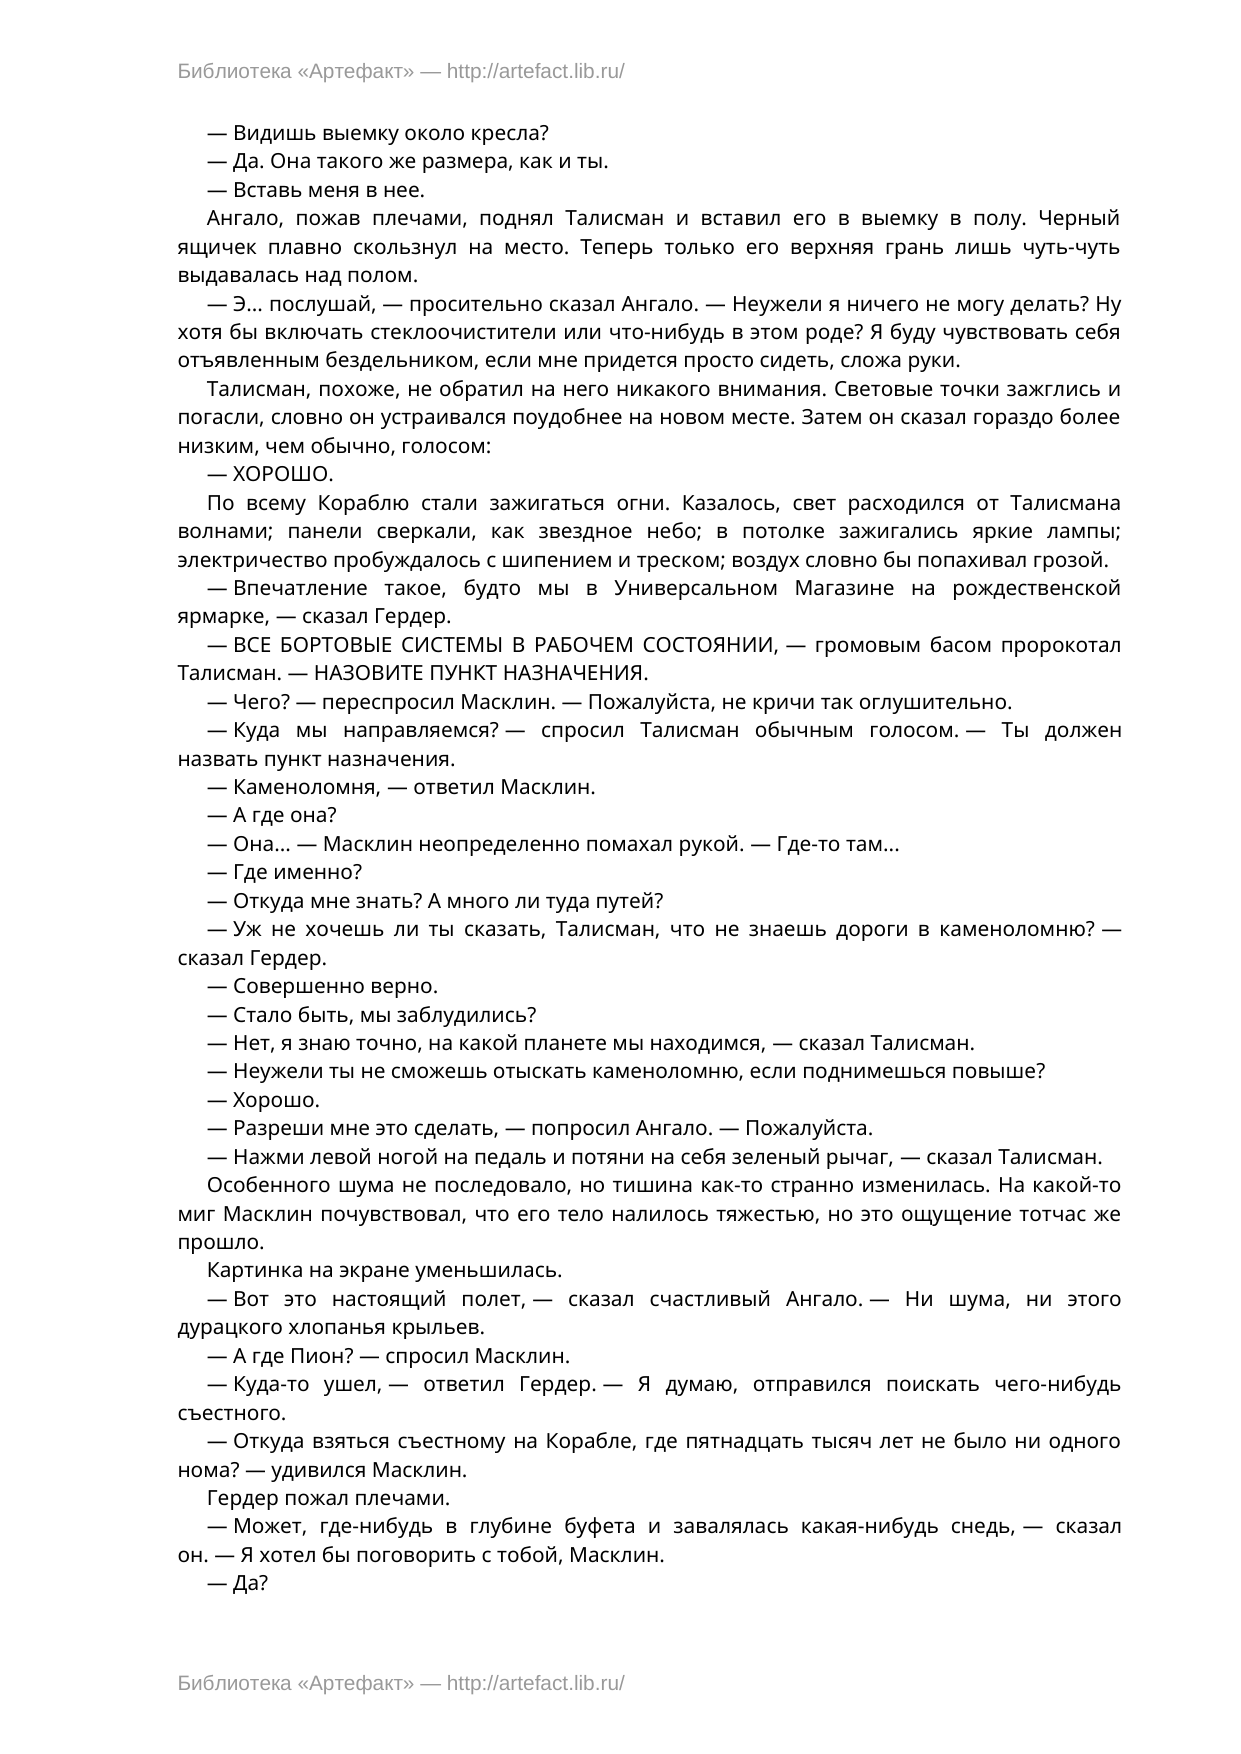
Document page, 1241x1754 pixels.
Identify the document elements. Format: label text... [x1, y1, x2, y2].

text — Вот это настоящий полет, — сказал счастливый Ангало. — Ни шума, ни этого дурацкого хлопанья крыльев. [177, 1284, 1122, 1341]
text — Откуда взяться съестному на Корабле, где пятнадцать тысяч лет не было ни одного нома? — удивился Масклин. [177, 1426, 1122, 1483]
text — Разреши мне это сделать, — попросил Ангало. — Пожалуйста. [177, 1113, 1122, 1142]
text — А где Пион? — спросил Масклин. [177, 1341, 1122, 1369]
text — Куда-то ушел, — ответил Гердер. — Я думаю, отправился поискать чего-нибудь съестного. [177, 1369, 1122, 1426]
text — Где именно? [177, 857, 1122, 886]
text — Впечатление такое, будто мы в Универсальном Магазине на рождественской ярмарке, — сказал Гердер. [177, 573, 1122, 630]
text — Хорошо. [177, 1085, 1122, 1113]
text — Чего? — переспросил Масклин. — Пожалуйста, не кричи так оглушительно. [177, 687, 1122, 715]
text Особенного шума не последовало, но тишина как-то странно изменилась. На какой-то миг Масклин почувствовал, что его тело налилось тяжестью, но это ощущение тотчас же прошло. [177, 1170, 1122, 1256]
text — Стало быть, мы заблудились? [177, 1000, 1122, 1028]
text — ХОРОШО. [177, 459, 1122, 488]
text — Откуда мне знать? А много ли туда путей? [177, 886, 1122, 914]
text — Каменоломня, — ответил Масклин. [177, 772, 1122, 801]
text — Да? [177, 1568, 1122, 1597]
text — Она... — Масклин неопределенно помахал рукой. — Где-то там... [177, 829, 1122, 857]
text — Совершенно верно. [177, 971, 1122, 1000]
text Гердер пожал плечами. [177, 1483, 1122, 1512]
text — Э... послушай, — просительно сказал Ангало. — Неужели я ничего не могу делать? Ну хотя бы включать стеклоочистители или что-нибудь в этом роде? Я буду чувствовать себя отъявленным бездельником, если мне придется просто сидеть, сложа руки. [177, 289, 1122, 374]
text Ангало, пожав плечами, поднял Талисман и вставил его в выемку в полу. Черный ящичек плавно скользнул на место. Теперь только его верхняя грань лишь чуть-чуть выдавалась над полом. [177, 203, 1122, 289]
text — А где она? [177, 801, 1122, 829]
text — Уж не хочешь ли ты сказать, Талисман, что не знаешь дороги в каменоломню? — сказал Гердер. [177, 914, 1122, 971]
text — Да. Она такого же размера, как и ты. [177, 147, 1122, 175]
text — Может, где-нибудь в глубине буфета и завалялась какая-нибудь снедь, — сказал он. — Я хотел бы поговорить с тобой, Масклин. [177, 1512, 1122, 1568]
text — Нажми левой ногой на педаль и потяни на себя зеленый рычаг, — сказал Талисман. [177, 1142, 1122, 1170]
text — Куда мы направляемся? — спросил Талисман обычным голосом. — Ты должен назвать пункт назначения. [177, 715, 1122, 772]
text По всему Кораблю стали зажигаться огни. Казалось, свет расходился от Талисмана волнами; панели сверкали, как звездное небо; в потолке зажигались яркие лампы; электричество пробуждалось с шипением и треском; воздух словно бы попахивал грозой. [177, 488, 1122, 573]
text Картинка на экране уменьшилась. [177, 1256, 1122, 1284]
text — Нет, я знаю точно, на какой планете мы находимся, — сказал Талисман. [177, 1028, 1122, 1057]
text — Неужели ты не сможешь отыскать каменоломню, если поднимешься повыше? [177, 1057, 1122, 1085]
text — Вставь меня в нее. [177, 175, 1122, 203]
text — Видишь выемку около кресла? [177, 118, 1122, 147]
text Талисман, похоже, не обратил на него никакого внимания. Световые точки зажглись и погасли, словно он устраивался поудобнее на новом месте. Затем он сказал гораздо более низким, чем обычно, голосом: [177, 374, 1122, 459]
text — ВСЕ БОРТОВЫЕ СИСТЕМЫ В РАБОЧЕМ СОСТОЯНИИ, — громовым басом пророкотал Талисман. — НАЗОВИТЕ ПУНКТ НАЗНАЧЕНИЯ. [177, 630, 1122, 687]
